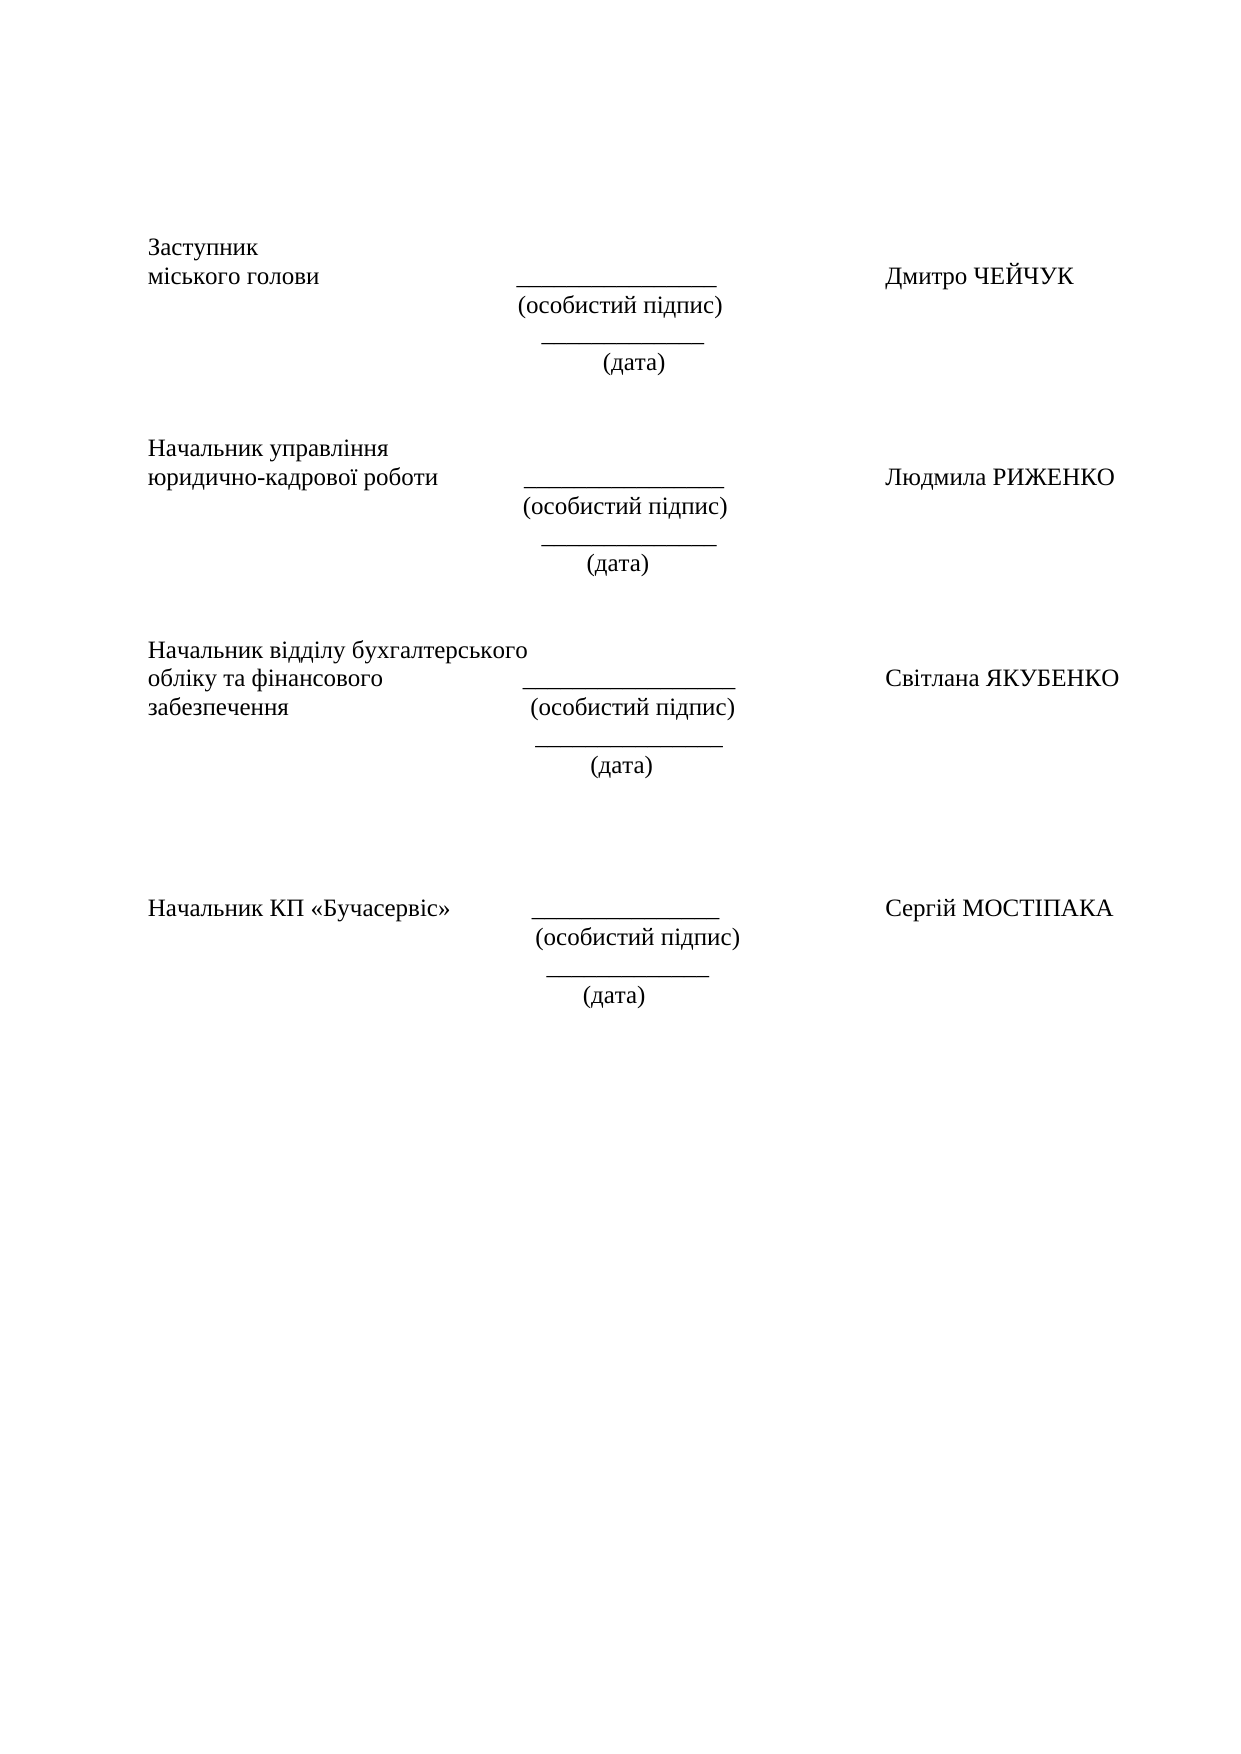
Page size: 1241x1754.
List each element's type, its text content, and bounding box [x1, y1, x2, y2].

text (дата) [295, 980, 1152, 1008]
text обліку та фінансового _________________ Світлана ЯКУБЕНКО [148, 663, 1152, 692]
text (особистий підпис) [148, 491, 1152, 520]
text забезпечення (особистий підпис) [148, 692, 1152, 721]
text міського голови ________________ Дмитро ЧЕЙЧУК [148, 261, 1152, 290]
text Начальник управління [148, 433, 1152, 462]
text (дата) [148, 750, 1152, 778]
text _______________ [148, 721, 1152, 750]
text _____________ [516, 318, 1152, 347]
text Заступник [148, 232, 1152, 261]
text (дата) [148, 548, 1152, 577]
text (дата) [148, 347, 1152, 376]
text Начальник КП «Бучасервіс» _______________ Сергій МОСТІПАКА [148, 893, 1152, 922]
text Начальник відділу бухгалтерського [148, 635, 1152, 663]
text (особистий підпис) [148, 290, 1152, 318]
text _____________ [148, 951, 1152, 980]
text (особистий підпис) [148, 922, 1152, 951]
text юридично-кадрової роботи ________________ Людмила РИЖЕНКО [148, 462, 1152, 491]
text ______________ [148, 520, 1152, 548]
